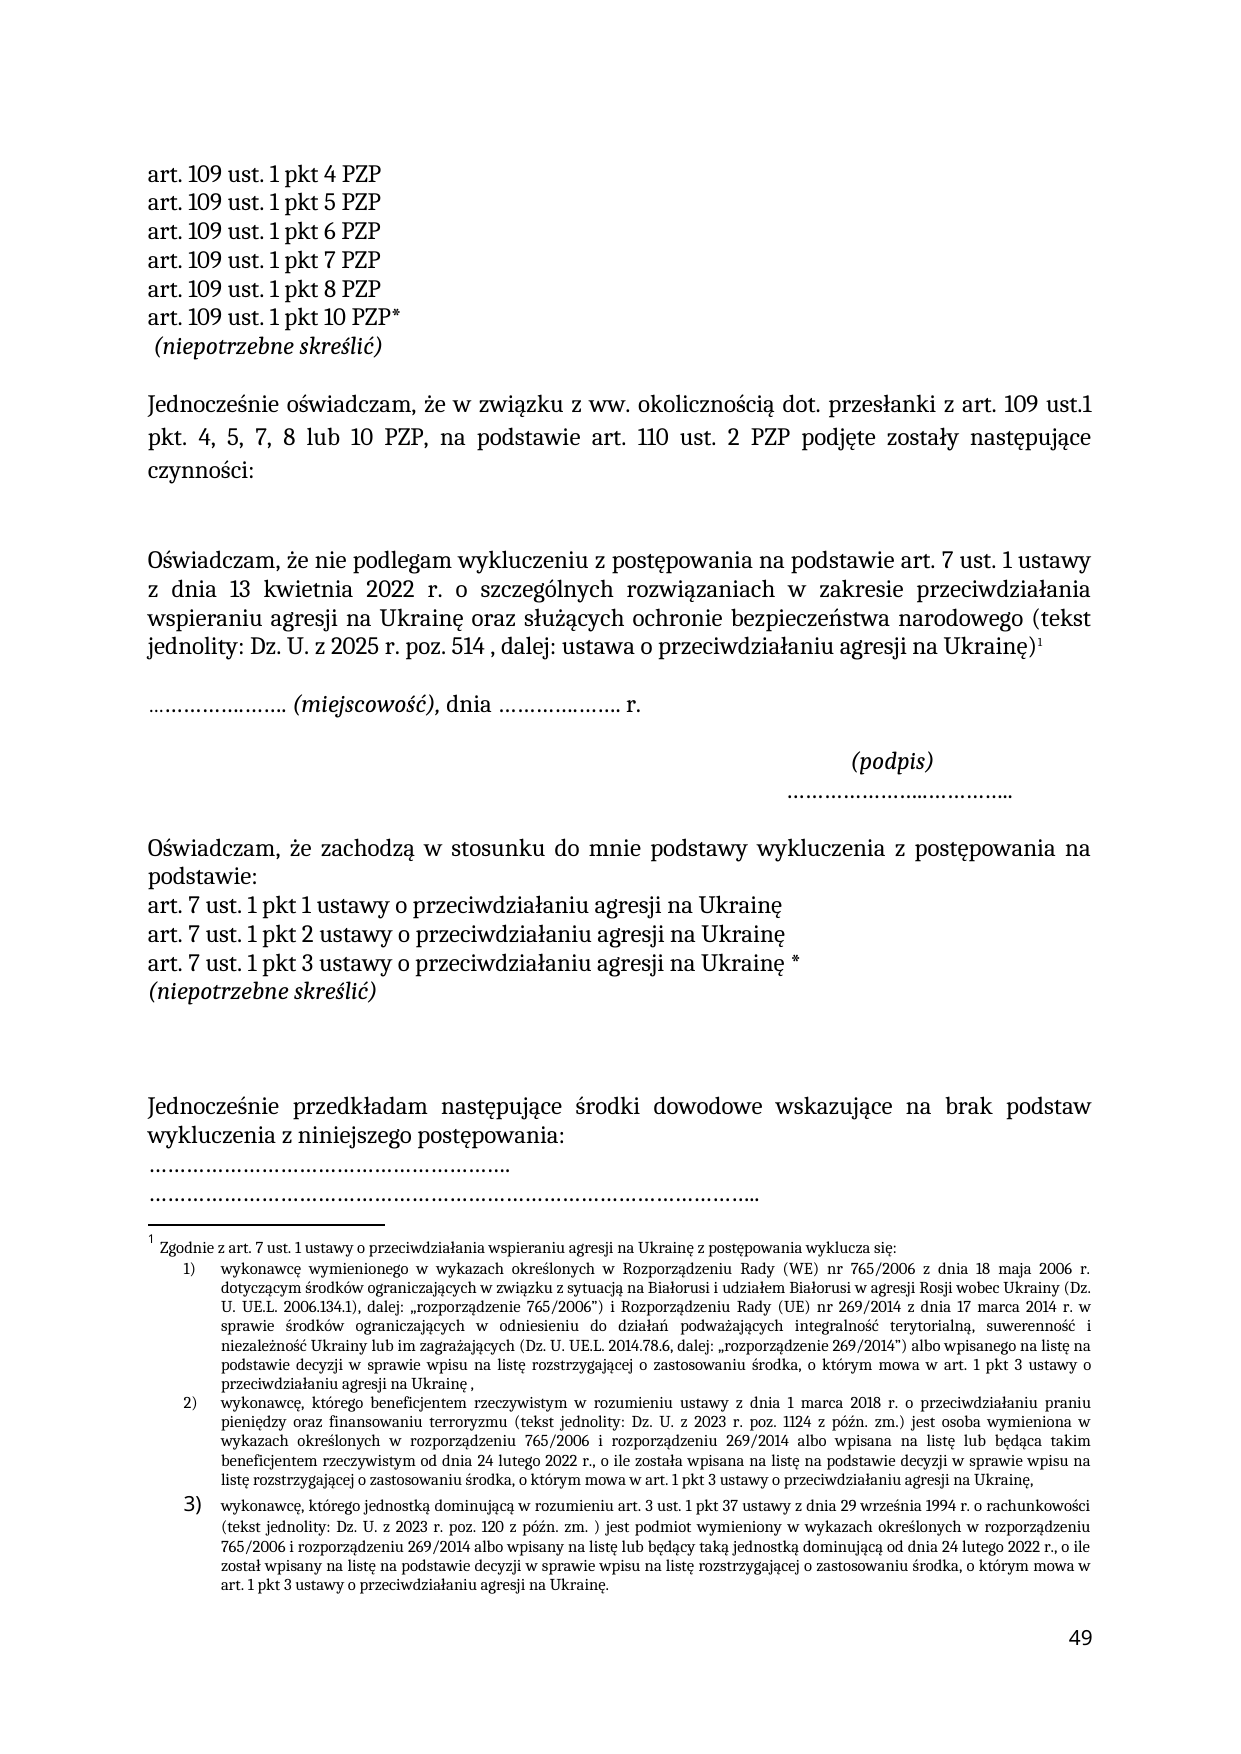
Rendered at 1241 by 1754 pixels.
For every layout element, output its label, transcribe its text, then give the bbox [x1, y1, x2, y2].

text Oświadczam, że nie podlegam wykluczeniu z postępowania na podstawie art. 7 ust. 1 ustawy z dnia 13 kwietnia 2022 r. o szczególnych rozwiązaniach w zakresie przeciwdziałania wspieraniu agresji na Ukrainę oraz służących ochronie bezpieczeństwa narodowego (tekst jednolity: Dz. U. z 2025 r. poz. 514 , dalej: ustawa o przeciwdziałaniu agresji na Ukrainę) [148, 546, 1092, 661]
text (niepotrzebne skreślić) [148, 332, 1092, 361]
text art. 109 ust. 1 pkt 5 PZP [148, 188, 1092, 217]
text art. 109 ust. 1 pkt 8 PZP [148, 274, 1092, 303]
text art. 109 ust. 1 pkt 6 PZP [148, 217, 1092, 246]
text (niepotrzebne skreślić) [148, 977, 1092, 1006]
text art. 109 ust. 1 pkt 10 PZP* [148, 303, 1092, 332]
text art. 7 ust. 1 pkt 1 ustawy o przeciwdziałaniu agresji na Ukrainę [148, 891, 1092, 920]
text Jednocześnie oświadczam, że w związku z ww. okolicznością dot. przesłanki z art. 109 ust.1 pkt. 4, 5, 7, 8 lub 10 PZP, na podstawie art. 110 ust. 2 PZP podjęte zostały następujące czynności: [148, 389, 1092, 484]
text (podpis) [748, 747, 1092, 776]
text art. 7 ust. 1 pkt 2 ustawy o przeciwdziałaniu agresji na Ukrainę [148, 920, 1092, 948]
text art. 109 ust. 1 pkt 4 PZP [148, 159, 1092, 188]
text Jednocześnie przedkładam następujące środki dowodowe wskazujące na brak podstaw wykluczenia z niniejszego postępowania: [148, 1092, 1092, 1150]
text …………….……. (miejscowość), dnia ………….……. r. [148, 690, 1092, 718]
text ………………………………………………….…………………………………………………………………………………….. [148, 1150, 1092, 1207]
text art. 7 ust. 1 pkt 3 ustawy o przeciwdziałaniu agresji na Ukrainę * [148, 948, 1092, 977]
text art. 109 ust. 1 pkt 7 PZP [148, 246, 1092, 274]
text Oświadczam, że zachodzą w stosunku do mnie podstawy wykluczenia z postępowania na podstawie: [148, 833, 1092, 891]
text …………………..………….. [148, 776, 1092, 805]
